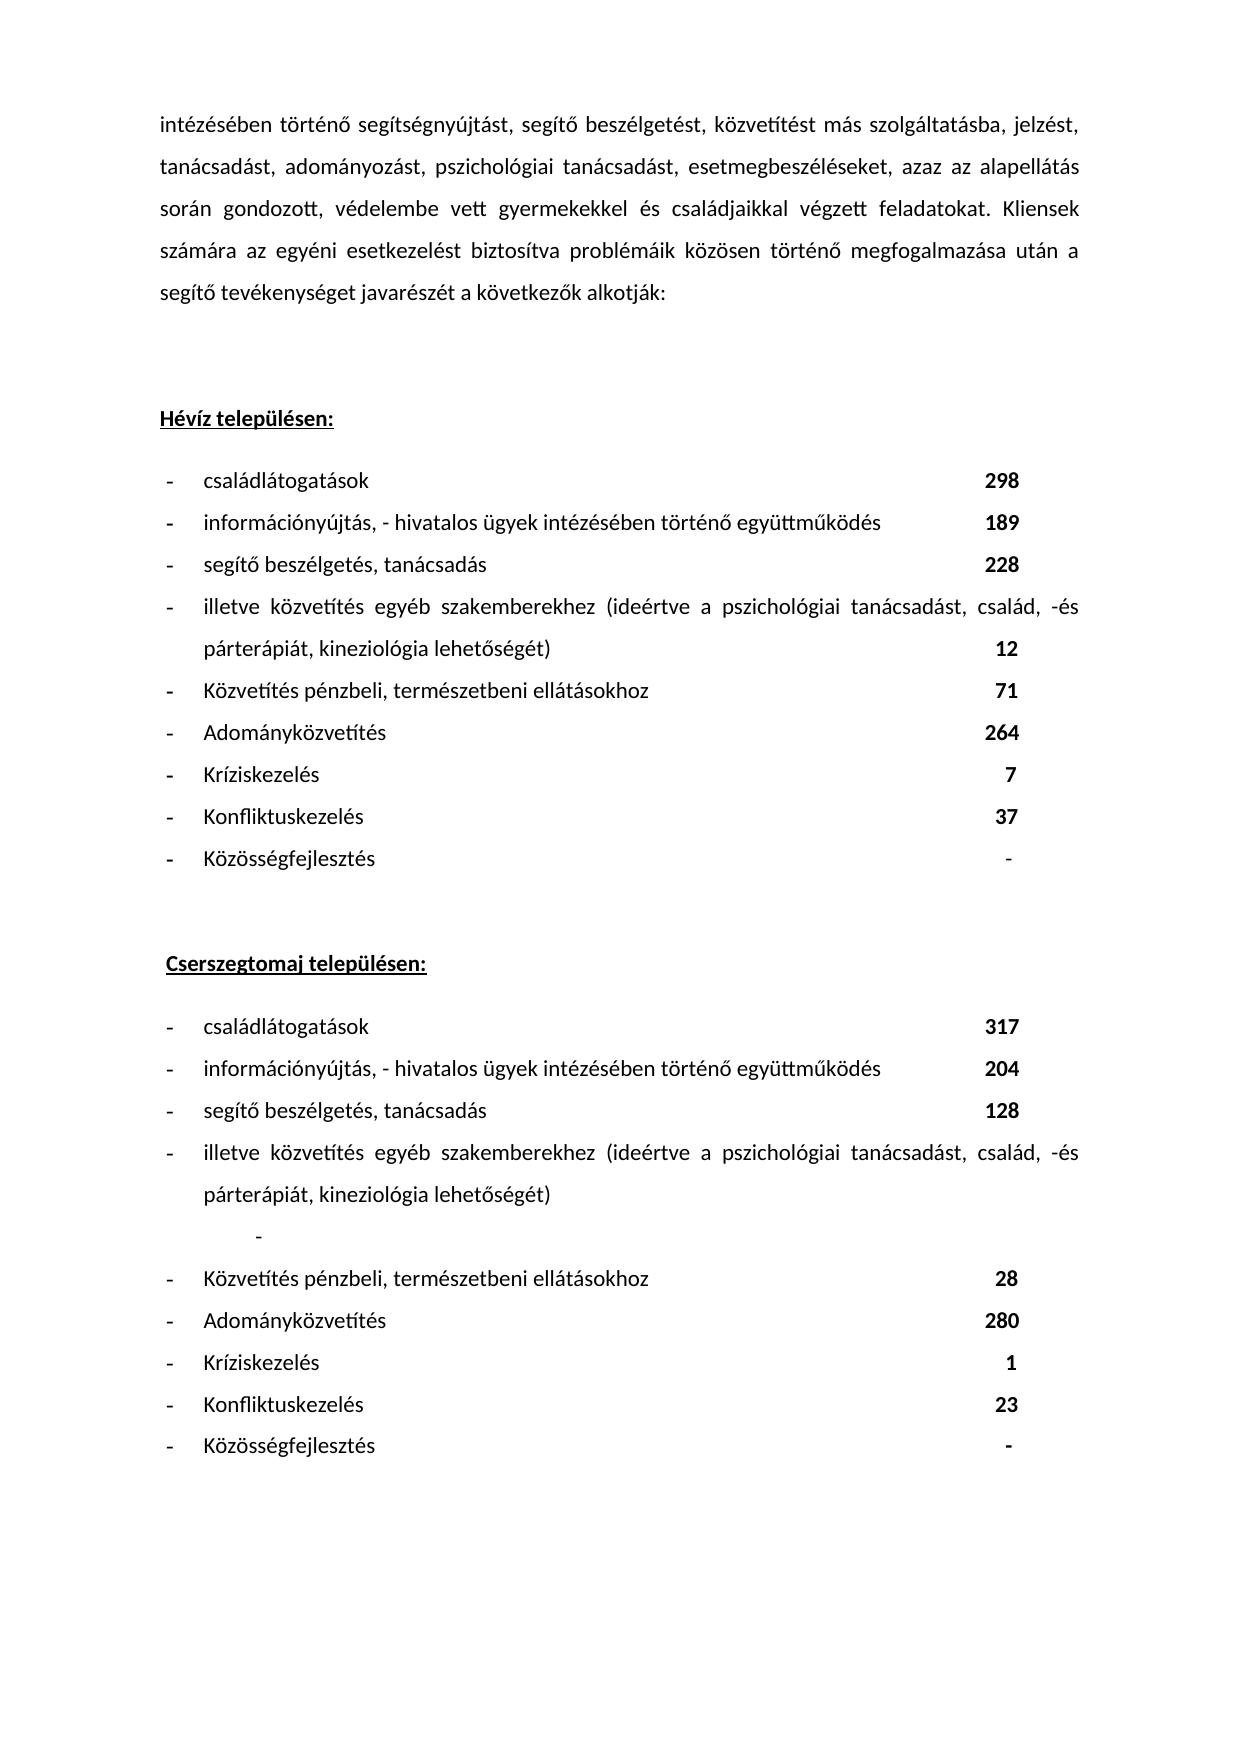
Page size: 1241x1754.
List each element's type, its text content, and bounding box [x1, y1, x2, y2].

list információnyújtás, - hivatalos ügyek intézésében történő együttműködés 189 [166, 508, 1081, 536]
list segítő beszélgetés, tanácsadás 228 [166, 550, 1081, 578]
list Közösségfejlesztés - [166, 844, 1081, 872]
list családlátogatások 317 [166, 1012, 1081, 1040]
list Közösségfejlesztés - [166, 1432, 1081, 1460]
list Kríziskezelés 7 [166, 760, 1081, 788]
list Kríziskezelés 1 [166, 1348, 1081, 1376]
list illetve közvetítés egyéb szakemberekhez (ideértve a pszichológiai tanácsadást, család, -és párterápiát, kineziológia lehetőségét) - [166, 1138, 1081, 1250]
list Adományközvetítés 280 [166, 1306, 1081, 1334]
list családlátogatások 298 [166, 466, 1081, 494]
list illetve közvetítés egyéb szakemberekhez (ideértve a pszichológiai tanácsadást, család, -és párterápiát, kineziológia lehetőségét) 12 [166, 592, 1081, 662]
list Közvetítés pénzbeli, természetbeni ellátásokhoz 71 [166, 676, 1081, 704]
list Konfliktuskezelés 23 [166, 1390, 1081, 1418]
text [159, 110, 1081, 306]
list Közvetítés pénzbeli, természetbeni ellátásokhoz 28 [166, 1264, 1081, 1292]
text Cserszegtomaj településen: [166, 949, 1081, 977]
list Adományközvetítés 264 [166, 718, 1081, 746]
list Konfliktuskezelés 37 [166, 802, 1081, 830]
list információnyújtás, - hivatalos ügyek intézésében történő együttműködés 204 [166, 1054, 1081, 1082]
list segítő beszélgetés, tanácsadás 128 [166, 1096, 1081, 1124]
text Hévíz településen: [159, 404, 1081, 432]
